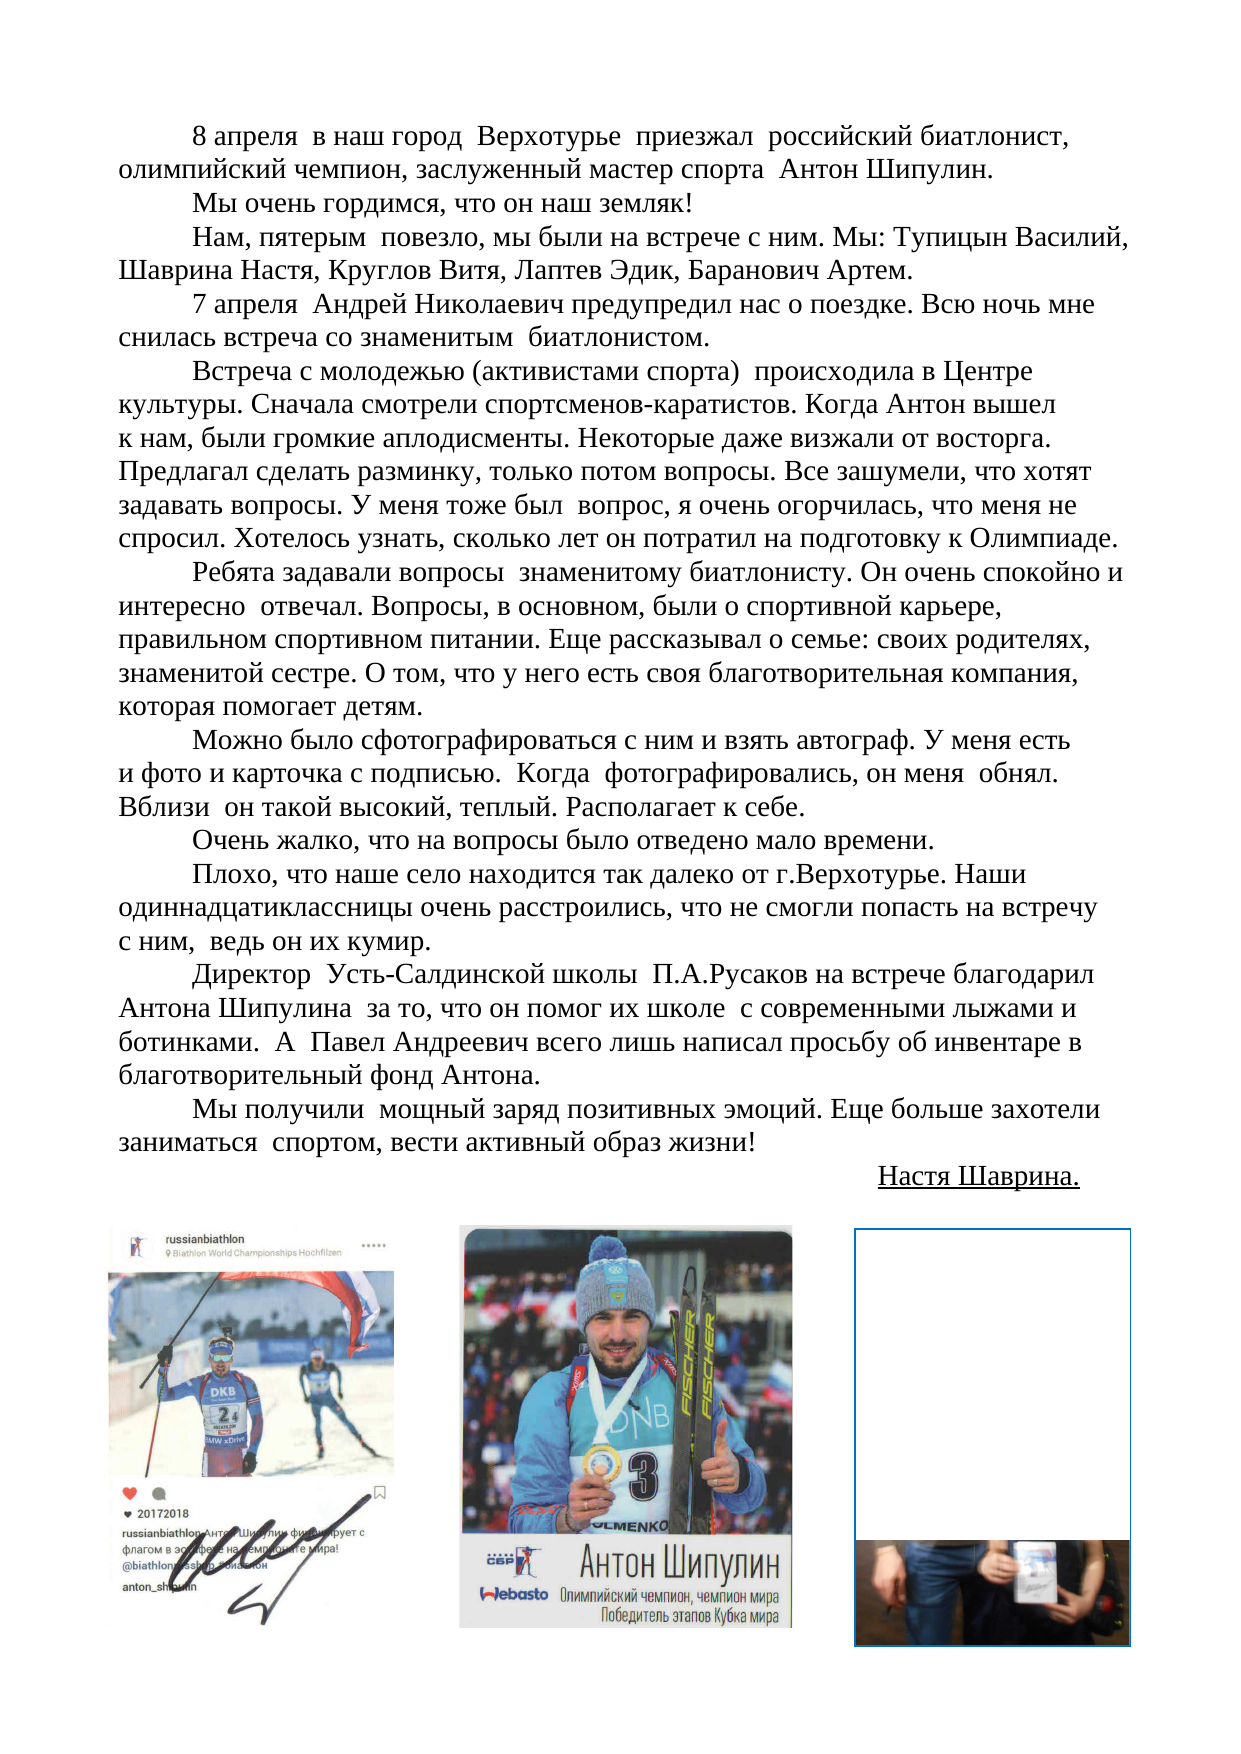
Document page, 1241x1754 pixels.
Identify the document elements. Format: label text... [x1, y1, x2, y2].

text Плохо, что наше село находится так далеко от г.Верхотурье. Наши одиннадцатиклассницы очень расстроились, что не смогли попасть на встречу с ним, ведь он их кумир. [118, 856, 1152, 957]
text 7 апреля Андрей Николаевич предупредил нас о поездке. Всю ночь мне снилась встреча со знаменитым биатлонистом. [118, 286, 1152, 353]
text Настя Шаврина. [118, 1158, 1152, 1191]
picture [856, 1541, 1130, 1645]
text Мы получили мощный заряд позитивных эмоций. Еще больше захотели заниматься спортом, вести активный образ жизни! [118, 1091, 1152, 1158]
picture [103, 1227, 394, 1627]
text Очень жалко, что на вопросы было отведено мало времени. [118, 822, 1152, 856]
text Нам, пятерым повезло, мы были на встрече с ним. Мы: Тупицын Василий, Шаврина Настя, Круглов Витя, Лаптев Эдик, Баранович Артем. [118, 219, 1152, 286]
picture [459, 1225, 793, 1628]
text Мы очень гордимся, что он наш земляк! [118, 185, 1152, 219]
text 8 апреля в наш город Верхотурье приезжал российский биатлонист, олимпийский чемпион, заслуженный мастер спорта Антон Шипулин. [118, 118, 1152, 185]
text Можно было сфотографироваться с ним и взять автограф. У меня есть и фото и карточка с подписью. Когда фотографировались, он меня обнял. Вблизи он такой высокий, теплый. Располагает к себе. [118, 722, 1152, 822]
text Встреча с молодежью (активистами спорта) происходила в Центре культуры. Сначала смотрели спортсменов-каратистов. Когда Антон вышел к нам, были громкие аплодисменты. Некоторые даже визжали от восторга. Предлагал сделать разминку, только потом вопросы. Все зашумели, что хотят задавать вопросы. У меня тоже был вопрос, я очень огорчилась, что меня не спросил. Хотелось узнать, сколько лет он потратил на подготовку к Олимпиаде. [118, 353, 1152, 554]
text Директор Усть-Салдинской школы П.А.Русаков на встрече благодарил Антона Шипулина за то, что он помог их школе с современными лыжами и ботинками. А Павел Андреевич всего лишь написал просьбу об инвентаре в благотворительный фонд Антона. [118, 957, 1152, 1091]
text Ребята задавали вопросы знаменитому биатлонисту. Он очень спокойно и интересно отвечал. Вопросы, в основном, были о спортивной карьере, правильном спортивном питании. Еще рассказывал о семье: своих родителях, знаменитой сестре. О том, что у него есть своя благотворительная компания, которая помогает детям. [118, 554, 1152, 722]
